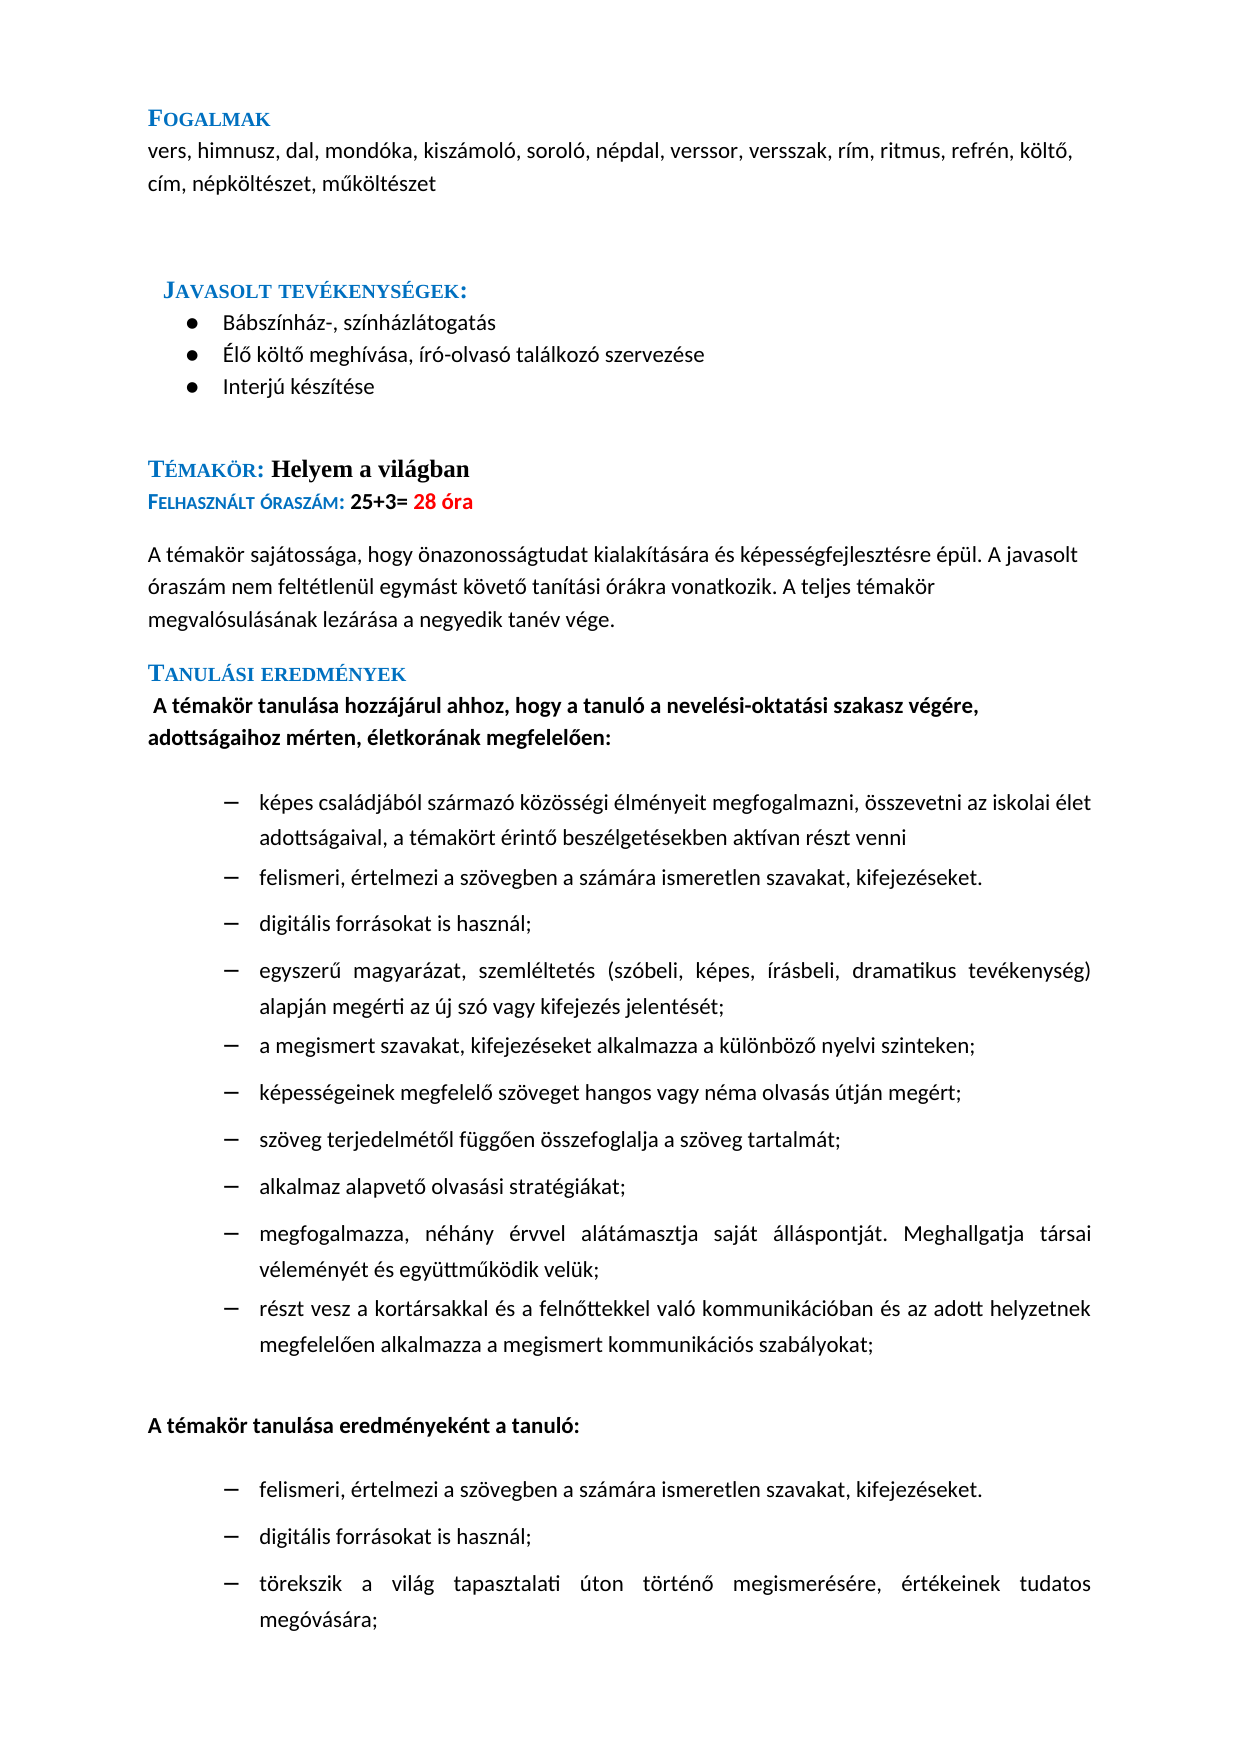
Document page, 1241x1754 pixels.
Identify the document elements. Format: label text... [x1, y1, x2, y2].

list felismeri, értelmezi a szövegben a számára ismeretlen szavakat, kifejezéseket. [222, 851, 1093, 898]
list felismeri, értelmezi a szövegben a számára ismeretlen szavakat, kifejezéseket. [222, 1464, 1093, 1511]
subtitle Fogalmak [148, 103, 1093, 132]
subtitle Tanulási eredmények [148, 658, 1093, 686]
text vers, himnusz, dal, mondóka, kiszámoló, soroló, népdal, verssor, versszak, rím, ritmus, refrén, költő, cím, népköltészet, műköltészet [148, 136, 1093, 197]
list digitális forrásokat is használ; [222, 898, 1093, 945]
list digitális forrásokat is használ; [222, 1511, 1093, 1558]
text A témakör sajátossága, hogy önazonosságtudat kialakítására és képességfejlesztésre épül. A javasolt óraszám nem feltétlenül egymást követő tanítási órákra vonatkozik. A teljes témakör megvalósulásának lezárása a negyedik tanév vége. [148, 540, 1093, 633]
subtitle Javasolt tevékenységek: [148, 275, 1093, 303]
text A témakör tanulása hozzájárul ahhoz, hogy a tanuló a nevelési-oktatási szakasz végére, adottságaihoz mérten, életkorának megfelelően: [148, 691, 1093, 751]
list Bábszínház-, színházlátogatás [185, 308, 1093, 336]
list Élő költő meghívása, író-olvasó találkozó szervezése [185, 340, 1093, 368]
text A témakör tanulása eredményeként a tanuló: [148, 1411, 1093, 1439]
list szöveg terjedelmétől függően összefoglalja a szöveg tartalmát; [222, 1114, 1093, 1161]
list képes családjából származó közösségi élményeit megfogalmazni, összevetni az iskolai élet adottságaival, a témakört érintő beszélgetésekben aktívan részt venni [222, 776, 1093, 851]
list törekszik a világ tapasztalati úton történő megismerésére, értékeinek tudatos megóvására; [222, 1558, 1093, 1633]
list képességeinek megfelelő szöveget hangos vagy néma olvasás útján megért; [222, 1067, 1093, 1114]
text Felhasznált óraszám: 25+3= 28 óra [148, 487, 1093, 515]
list alkalmaz alapvető olvasási stratégiákat; [222, 1161, 1093, 1208]
list megfogalmazza, néhány érvvel alátámasztja saját álláspontját. Meghallgatja társai véleményét és együttműködik velük; [222, 1208, 1093, 1283]
list részt vesz a kortársakkal és a felnőttekkel való kommunikációban és az adott helyzetnek megfelelően alkalmazza a megismert kommunikációs szabályokat; [222, 1283, 1093, 1358]
subtitle Témakör: Helyem a világban [148, 454, 1093, 483]
list egyszerű magyarázat, szemléltetés (szóbeli, képes, írásbeli, dramatikus tevékenység) alapján megérti az új szó vagy kifejezés jelentését; [222, 945, 1093, 1020]
list a megismert szavakat, kifejezéseket alkalmazza a különböző nyelvi szinteken; [222, 1020, 1093, 1067]
list Interjú készítése [185, 372, 1093, 400]
